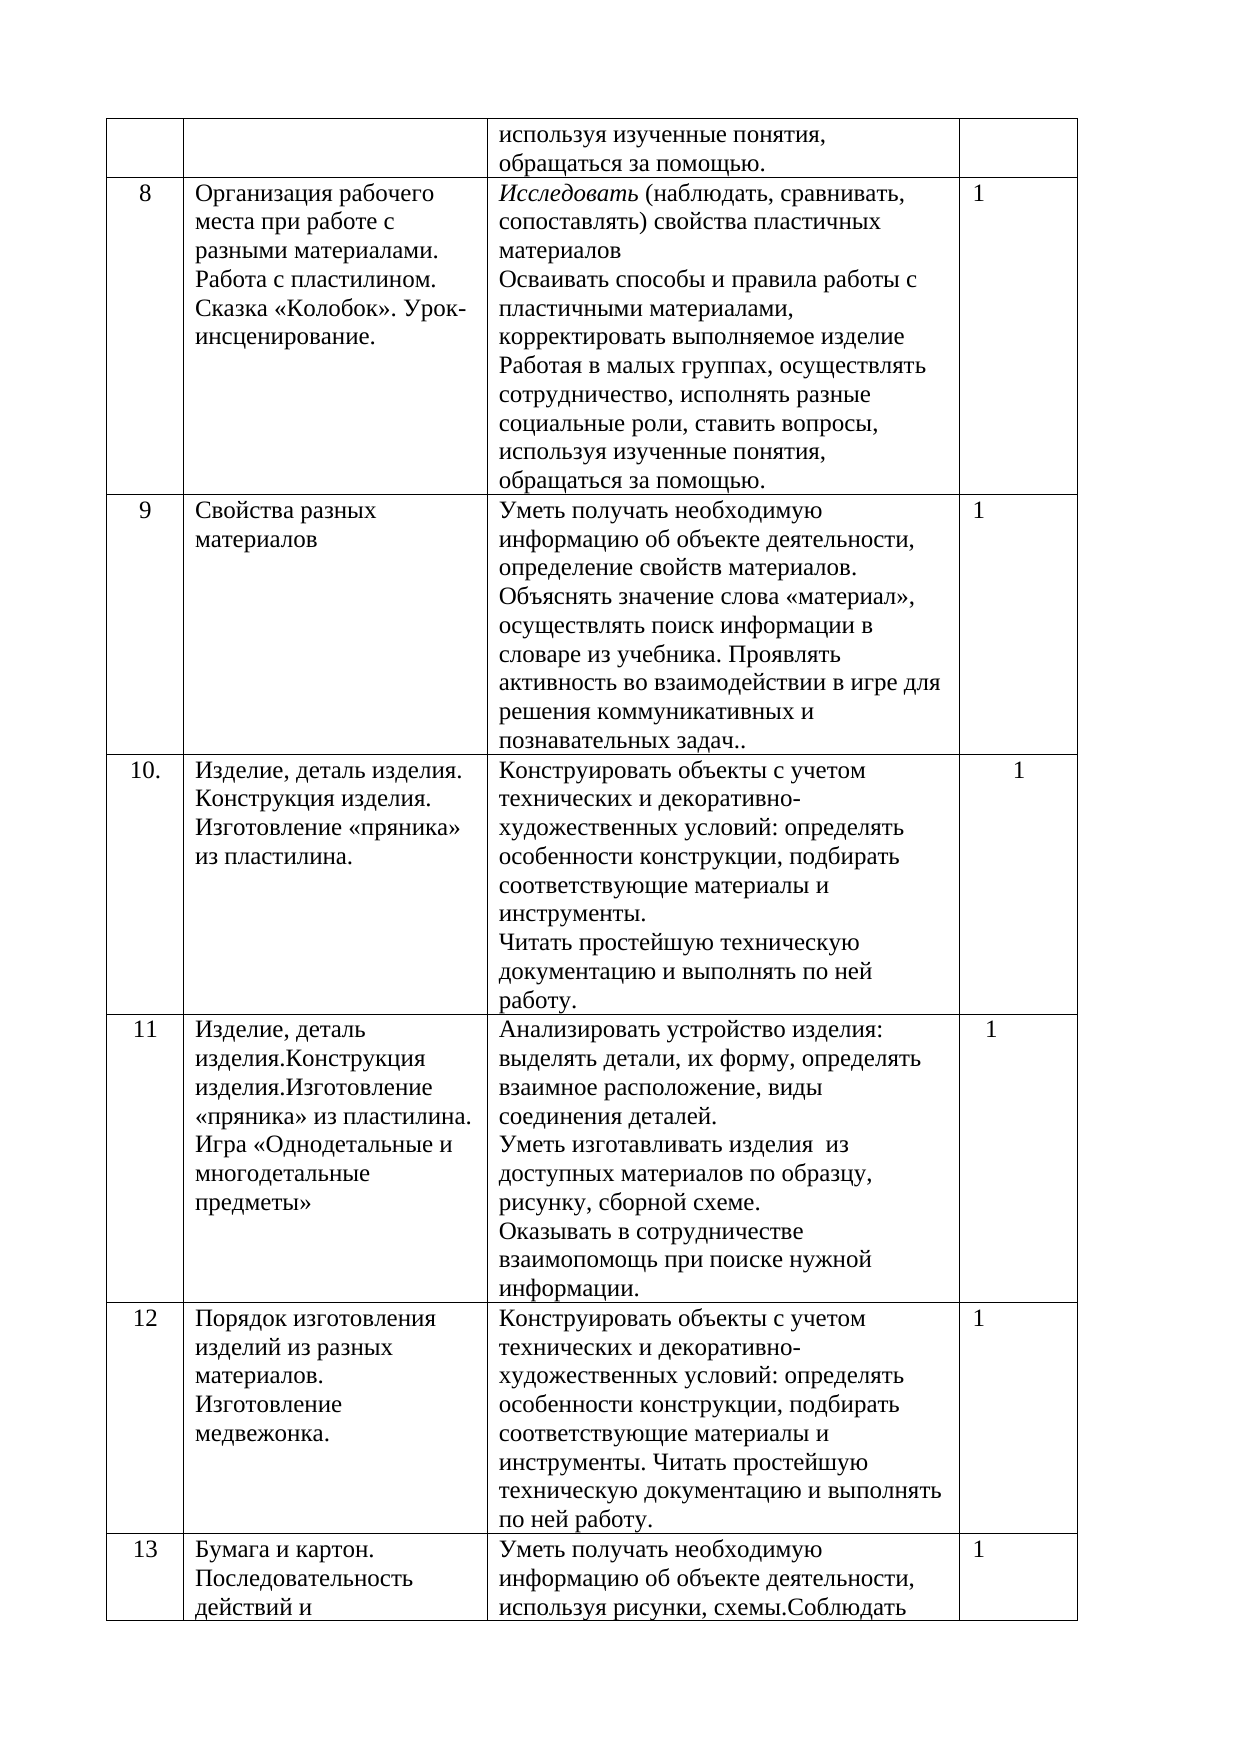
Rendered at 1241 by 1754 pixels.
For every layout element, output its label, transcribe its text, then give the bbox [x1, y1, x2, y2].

table_cell Свойства разных материалов [184, 495, 487, 754]
table_cell 12 [107, 1303, 183, 1533]
table_cell 8 [107, 178, 183, 494]
table_cell Организация рабочего места при работе с разными материалами. Работа с пластилином. Сказка «Колобок». Урок-инсценирование. [184, 178, 487, 494]
table_cell 1 [960, 755, 1077, 1013]
table_cell 7 [107, 119, 183, 177]
table_cell 1 [960, 119, 1077, 177]
table_cell Изделие, деталь изделия. Конструкция изделия. Изготовление «пряника» из пластилина. [184, 755, 487, 1013]
table_cell 1 [960, 1015, 1077, 1302]
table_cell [488, 1534, 959, 1620]
table_cell 13 [107, 1534, 183, 1620]
table_cell 1 [960, 178, 1077, 494]
table_cell 10. [107, 755, 183, 1013]
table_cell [488, 119, 959, 177]
table_cell Анализировать устройство изделия: выделять детали, их форму, определять взаимное расположение, виды соединения деталей. Уметь изготавливать изделия из доступных материалов по образцу, рисунку, сборной схеме. Оказывать в сотрудничестве взаимопомощь при поиске нужной информации. [488, 1015, 959, 1302]
table_cell 11 [107, 1015, 183, 1302]
table_cell Порядок изготовления изделий из разных материалов. Изготовление медвежонка. [184, 1303, 487, 1533]
table_cell Уметь получать необходимую информацию об объекте деятельности, определение свойств материалов. Объяснять значение слова «материал», осуществлять поиск информации в словаре из учебника. Проявлять активность во взаимодействии в игре для решения коммуникативных и познавательных задач.. [488, 495, 959, 754]
table_cell Изделие, деталь изделия.Конструкция изделия.Изготовление «пряника» из пластилина. Игра «Однодетальные и многодетальные предметы» [184, 1015, 487, 1302]
table_cell Исследовать (наблюдать, сравнивать, сопоставлять) свойства пластичных материалов Осваивать способы и правила работы с пластичными материалами, корректировать выполняемое изделие Работая в малых группах, осуществлять сотрудничество, исполнять разные социальные роли, ставить вопросы, используя изученные понятия, обращаться за помощью. [488, 178, 959, 494]
table_cell Конструировать объекты с учетом технических и декоративно-художественных условий: определять особенности конструкции, подбирать соответствующие материалы и инструменты. Читать простейшую техническую документацию и выполнять по ней работу. [488, 1303, 959, 1533]
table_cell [184, 119, 487, 177]
table_cell 1 [960, 1534, 1077, 1620]
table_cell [184, 1534, 487, 1620]
table_cell 9 [107, 495, 183, 754]
table_cell 1 [960, 1303, 1077, 1533]
table_cell 1 [960, 495, 1077, 754]
table_cell Конструировать объекты с учетом технических и декоративно-художественных условий: определять особенности конструкции, подбирать соответствующие материалы и инструменты. Читать простейшую техническую документацию и выполнять по ней работу. [488, 755, 959, 1013]
